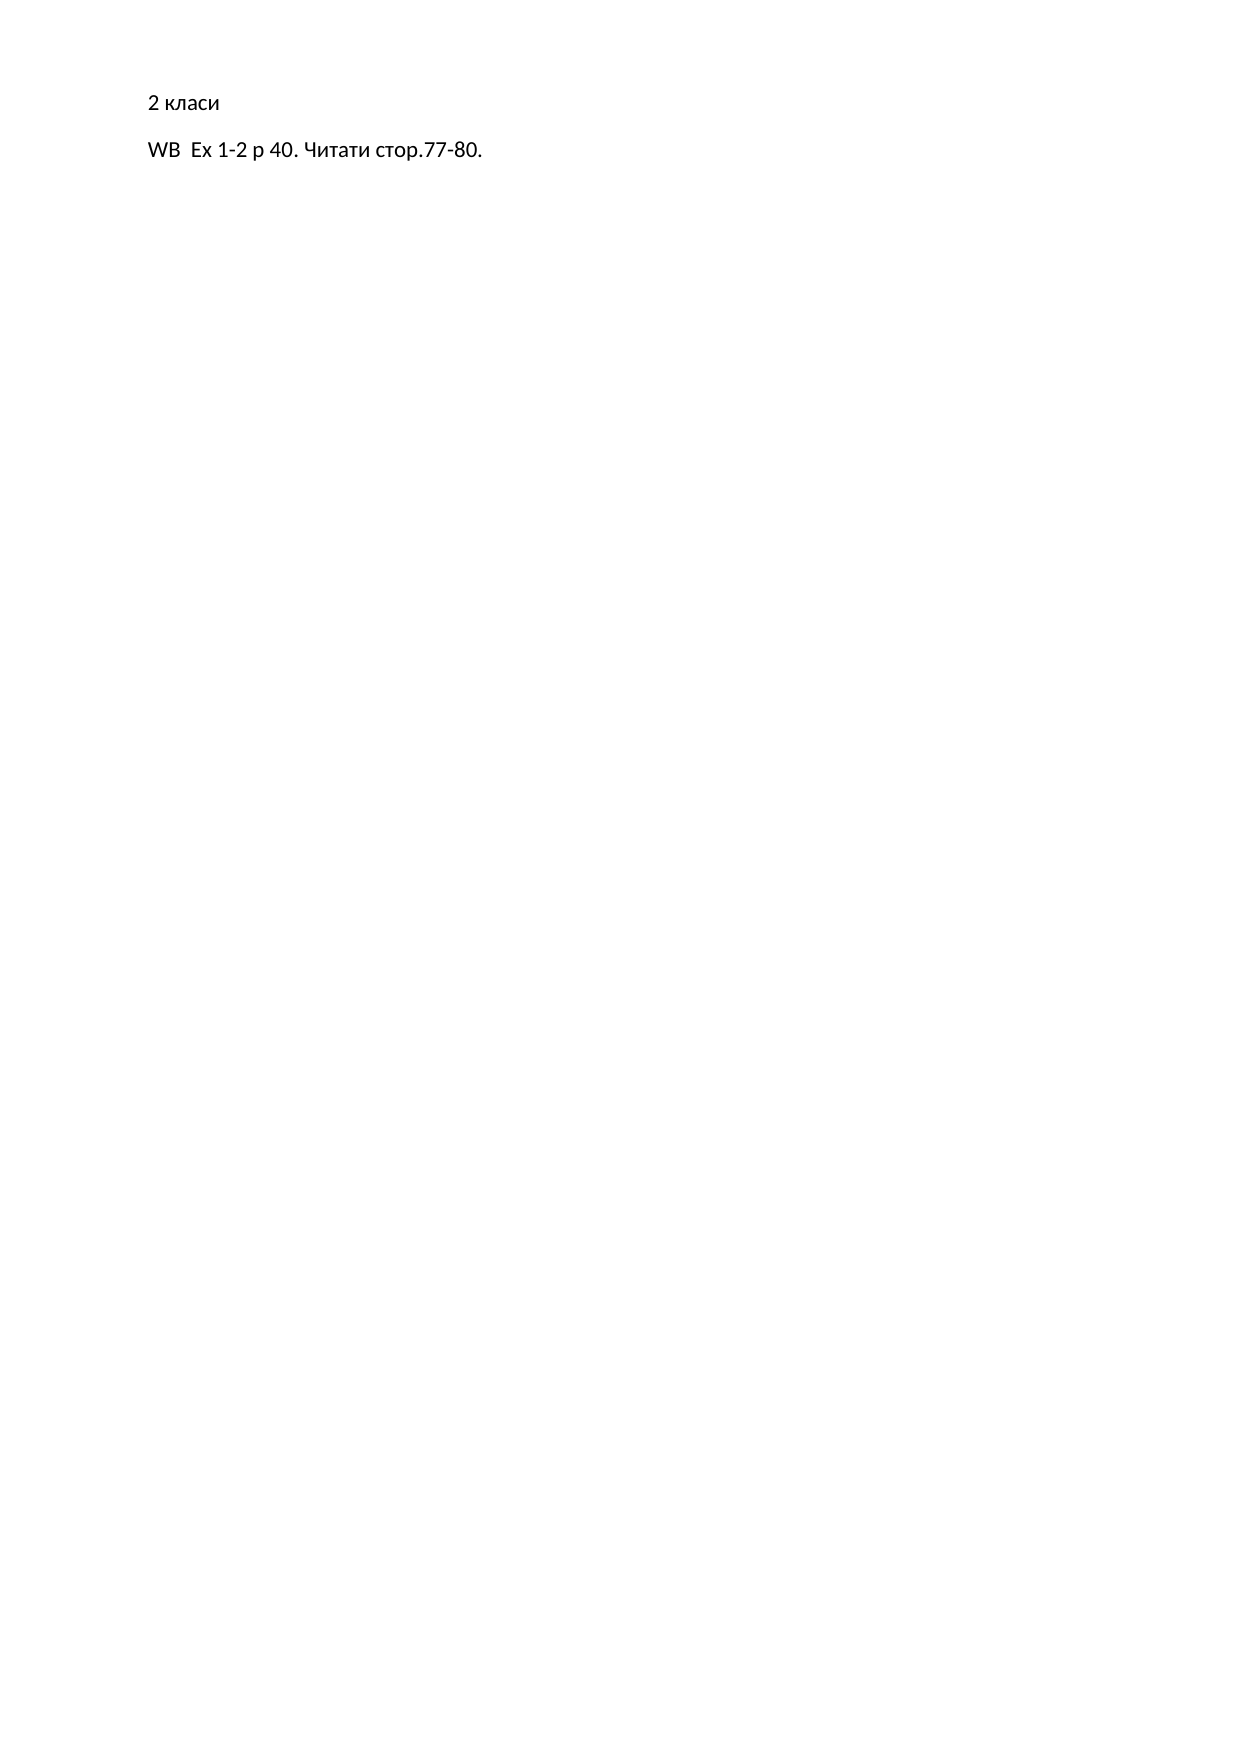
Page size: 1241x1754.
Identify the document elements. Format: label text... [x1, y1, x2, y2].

text WB Ex 1-2 p 40. Читати стор.77-80. [148, 135, 1152, 163]
text 2 класи [148, 88, 1152, 117]
